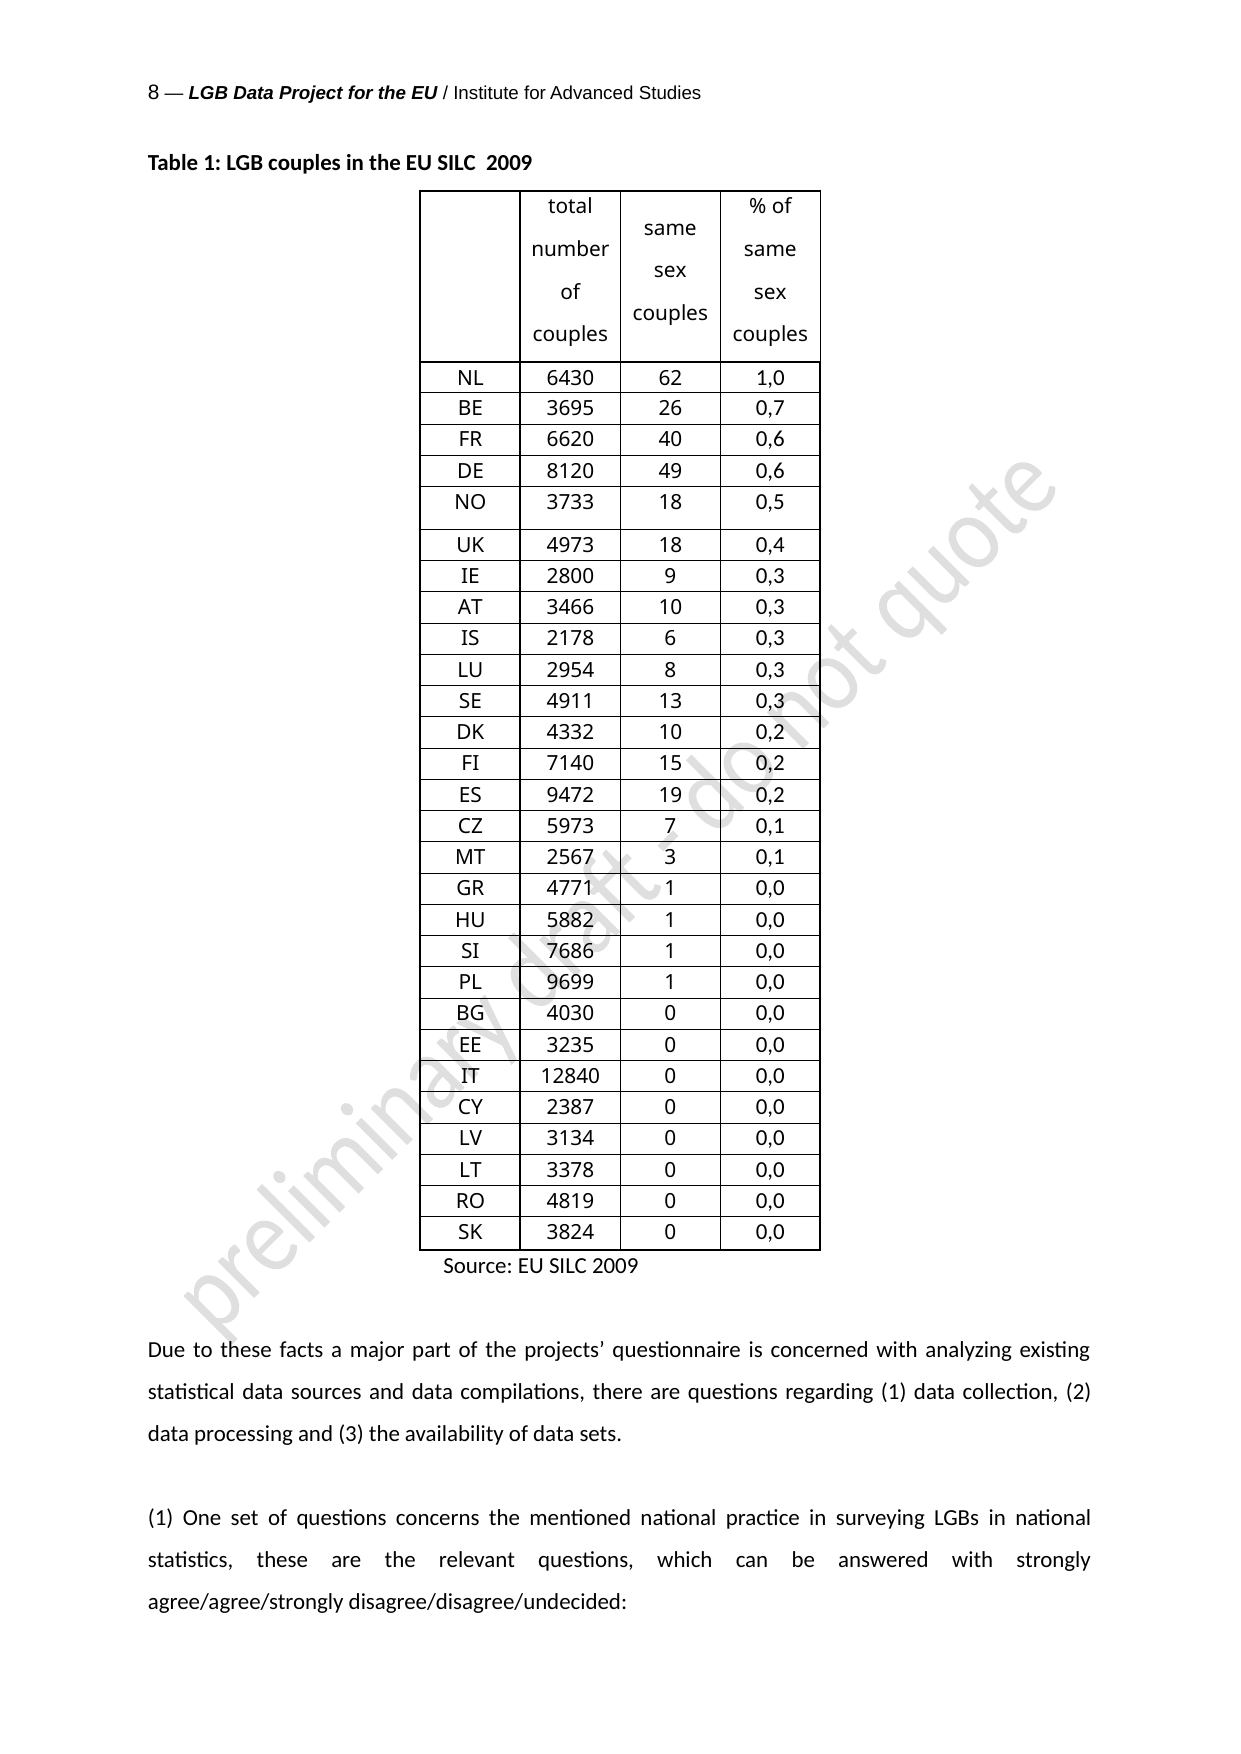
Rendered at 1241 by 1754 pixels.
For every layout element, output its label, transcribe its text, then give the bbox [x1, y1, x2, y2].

table_cell 9699 [521, 967, 620, 997]
table_cell 0 [621, 1030, 720, 1060]
table_cell IE [421, 561, 519, 591]
table_header same sex couples [621, 192, 720, 361]
table_cell 10 [621, 592, 720, 622]
table_cell 0,3 [721, 655, 819, 685]
table_cell 6430 [521, 363, 620, 392]
table_cell 0,0 [721, 936, 819, 966]
table_cell 1,0 [721, 363, 819, 392]
table_cell 0,1 [721, 842, 819, 872]
table_cell 6620 [521, 425, 620, 455]
table_cell 3695 [521, 393, 620, 423]
table_cell ES [421, 780, 519, 810]
text Source: EU SILC 2009 [369, 1251, 1093, 1279]
table_cell 0,0 [721, 1155, 819, 1185]
table_cell AT [421, 592, 519, 622]
text (1) One set of questions concerns the mentioned national practice in surveying LGBs in national statistics, these are the relevant questions, which can be answered with strongly agree/agree/strongly disagree/disagree/undecided: [148, 1503, 1093, 1615]
table_cell 4332 [521, 717, 620, 747]
table_cell 4911 [521, 686, 620, 716]
table_cell PL [421, 967, 519, 997]
table_header % of same sex couples [721, 192, 820, 361]
table_cell 5973 [521, 811, 620, 841]
table_cell 0 [621, 1186, 720, 1216]
table_cell 7 [621, 811, 720, 841]
table_cell 2567 [521, 842, 620, 872]
table_cell 3 [621, 842, 720, 872]
table_cell 2178 [521, 624, 620, 654]
table_cell 0,0 [721, 1186, 819, 1216]
table_cell FR [421, 425, 519, 455]
table_cell 1 [621, 874, 720, 904]
table_cell 3733 [521, 487, 620, 529]
table_cell 0 [621, 999, 720, 1029]
table_cell RO [421, 1186, 519, 1216]
table_cell 2800 [521, 561, 620, 591]
table_cell BG [421, 999, 519, 1029]
table_cell 0,0 [721, 874, 819, 904]
table_cell 0,6 [721, 456, 819, 486]
table_cell 10 [621, 717, 720, 747]
table_cell NL [421, 363, 519, 392]
table_cell 8 [621, 655, 720, 685]
table_cell 40 [621, 425, 720, 455]
table_cell 0 [621, 1155, 720, 1185]
table_cell 2387 [521, 1092, 620, 1122]
table_cell 62 [621, 363, 720, 392]
table_cell 0,0 [721, 999, 819, 1029]
table_cell 0 [621, 1092, 720, 1122]
table_cell MT [421, 842, 519, 872]
table_cell 15 [621, 749, 720, 779]
table_cell 0,7 [721, 393, 819, 423]
table_cell 0,0 [721, 1217, 819, 1249]
table_cell 1 [621, 936, 720, 966]
table_cell 0,6 [721, 425, 819, 455]
table_cell 6 [621, 624, 720, 654]
table_cell 0,0 [721, 1030, 819, 1060]
table_cell DK [421, 717, 519, 747]
table_cell 2954 [521, 655, 620, 685]
table_cell 0 [621, 1217, 720, 1249]
table_cell 0 [621, 1061, 720, 1091]
table_cell SK [421, 1217, 519, 1249]
table_cell 0,0 [721, 967, 819, 997]
table_cell 18 [621, 487, 720, 529]
table_cell EE [421, 1030, 519, 1060]
table_cell GR [421, 874, 519, 904]
table_cell CZ [421, 811, 519, 841]
table_cell LT [421, 1155, 519, 1185]
table_cell 4973 [521, 530, 620, 560]
table_cell 0,2 [721, 749, 819, 779]
table_cell 0,0 [721, 1124, 819, 1154]
table_cell 26 [621, 393, 720, 423]
table_cell SE [421, 686, 519, 716]
table_cell 3824 [521, 1217, 620, 1249]
table_cell UK [421, 530, 519, 560]
table_cell DE [421, 456, 519, 486]
table_cell LV [421, 1124, 519, 1154]
table_cell NO [421, 487, 519, 529]
table_header total number of couples [521, 192, 620, 361]
table_cell 0 [621, 1124, 720, 1154]
table_cell 3134 [521, 1124, 620, 1154]
table_cell LU [421, 655, 519, 685]
table_header [421, 192, 519, 361]
table_cell 0,3 [721, 561, 819, 591]
table_cell 5882 [521, 905, 620, 935]
table_cell 12840 [521, 1061, 620, 1091]
table_cell 0,2 [721, 780, 819, 810]
table_cell 4030 [521, 999, 620, 1029]
table_cell 7140 [521, 749, 620, 779]
table_cell 13 [621, 686, 720, 716]
text Table 1: LGB couples in the EU SILC 2009 [148, 148, 1093, 176]
text Due to these facts a major part of the projects’ questionnaire is concerned with analyzing existing statistical data sources and data compilations, there are questions regarding (1) data collection, (2) data processing and (3) the availability of data sets. [148, 1335, 1093, 1447]
table_cell 7686 [521, 936, 620, 966]
table_cell IT [421, 1061, 519, 1091]
table_cell 0,2 [721, 717, 819, 747]
table_cell 49 [621, 456, 720, 486]
table_cell 0,5 [721, 487, 819, 529]
table_cell BE [421, 393, 519, 423]
table_cell 19 [621, 780, 720, 810]
table_cell 0,3 [721, 686, 819, 716]
table_cell 4771 [521, 874, 620, 904]
table_cell 1 [621, 905, 720, 935]
table_cell 1 [621, 967, 720, 997]
table_cell 9472 [521, 780, 620, 810]
table_cell IS [421, 624, 519, 654]
table_cell 8120 [521, 456, 620, 486]
table_cell FI [421, 749, 519, 779]
table_cell 0,0 [721, 1061, 819, 1091]
table_cell 18 [621, 530, 720, 560]
table_cell 0,0 [721, 905, 819, 935]
table_cell CY [421, 1092, 519, 1122]
table_cell 9 [621, 561, 720, 591]
table_cell 4819 [521, 1186, 620, 1216]
table_cell 0,4 [721, 530, 819, 560]
table_cell 0,3 [721, 624, 819, 654]
table_cell HU [421, 905, 519, 935]
table_cell 0,3 [721, 592, 819, 622]
table_cell SI [421, 936, 519, 966]
table_cell 0,1 [721, 811, 819, 841]
table_cell 3235 [521, 1030, 620, 1060]
table_cell 0,0 [721, 1092, 819, 1122]
table_cell 3378 [521, 1155, 620, 1185]
table_cell 3466 [521, 592, 620, 622]
